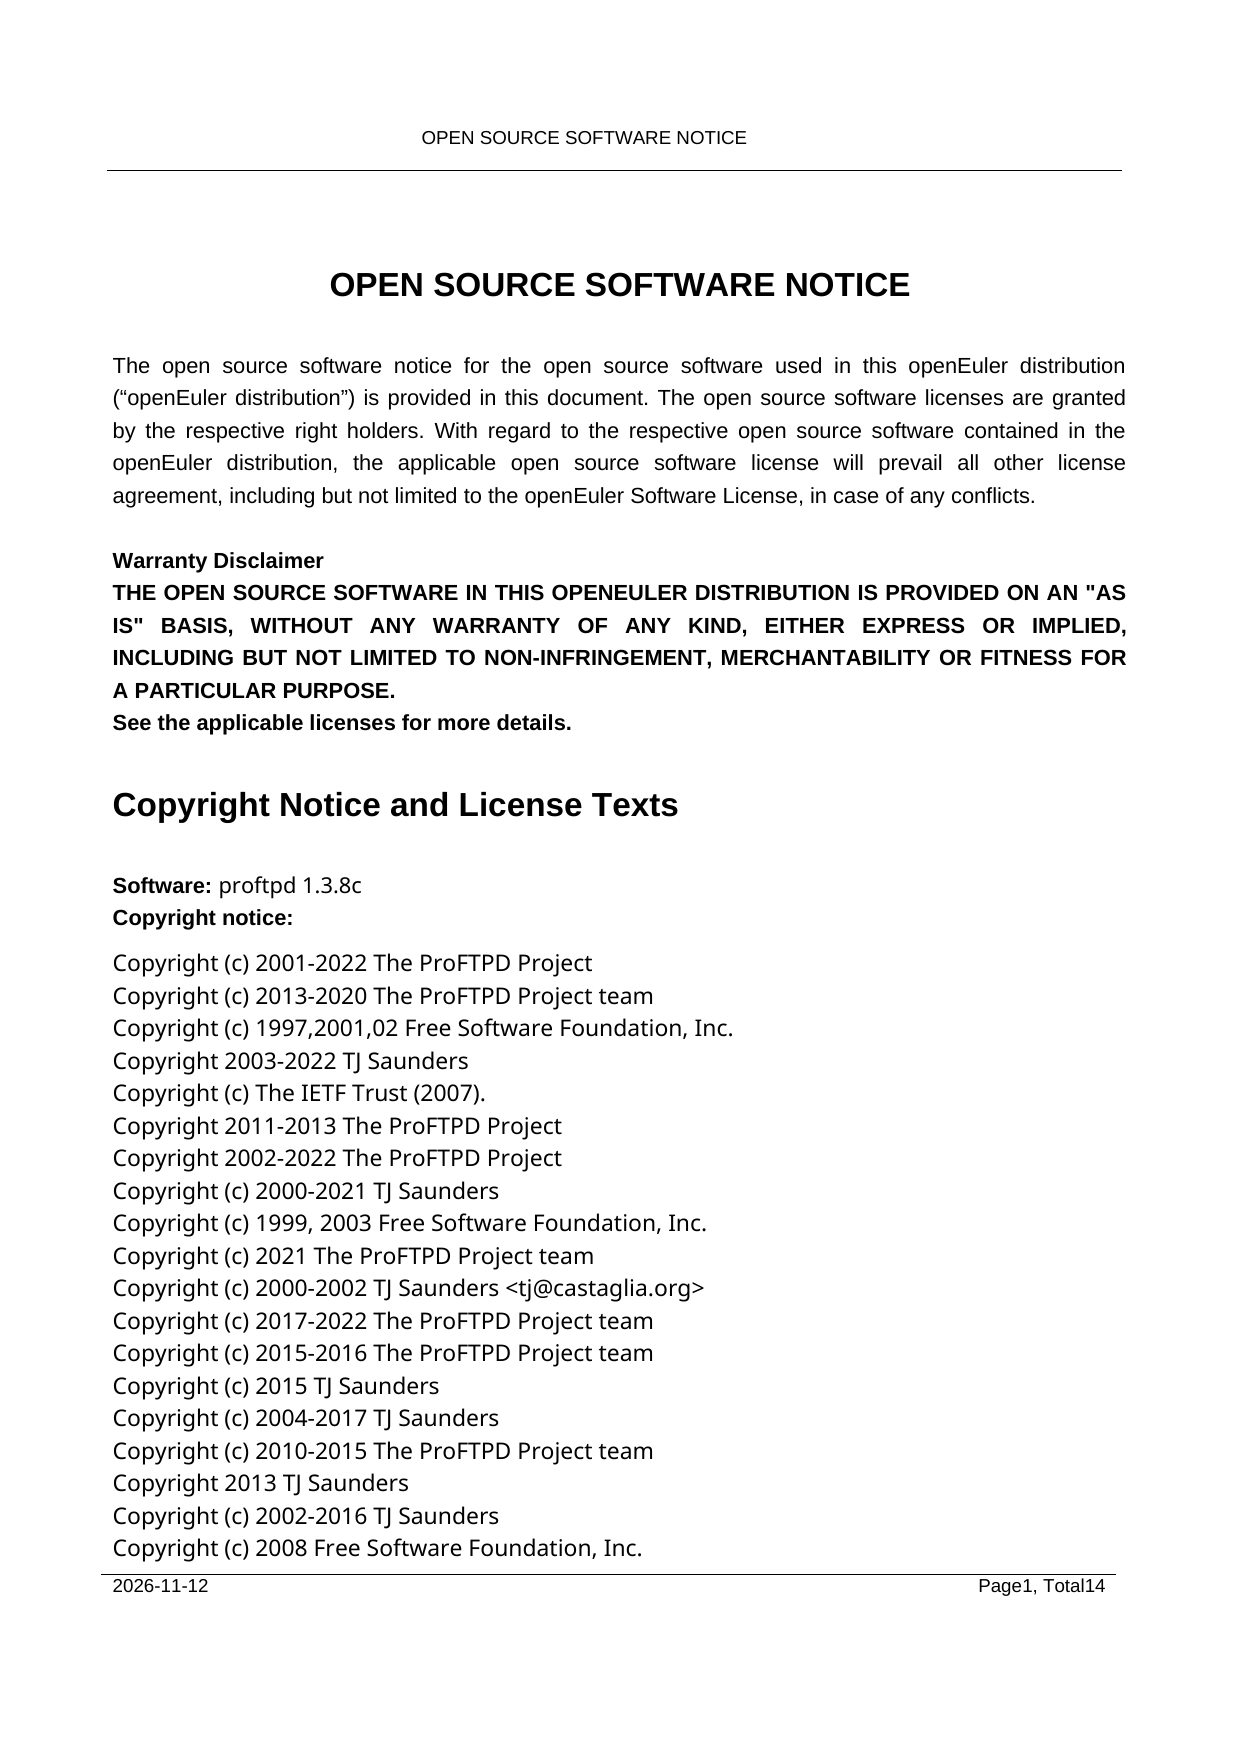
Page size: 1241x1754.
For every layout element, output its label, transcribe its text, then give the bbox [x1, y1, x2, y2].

text Copyright notice: [112, 901, 1128, 934]
text The open source software notice for the open source software used in this openEuler distribution (“openEuler distribution”) is provided in this document. The open source software licenses are granted by the respective right holders. With regard to the respective open source software contained in the openEuler distribution, the applicable open source software license will prevail all other license agreement, including but not limited to the openEuler Software License, in case of any conflicts. [112, 349, 1128, 511]
text Warranty Disclaimer [112, 544, 1128, 576]
text Copyright Notice and License Texts [112, 771, 1128, 836]
text THE OPEN SOURCE SOFTWARE IN THIS OPENEULER DISTRIBUTION IS PROVIDED ON AN "AS IS" BASIS, WITHOUT ANY WARRANTY OF ANY KIND, EITHER EXPRESS OR IMPLIED, INCLUDING BUT NOT LIMITED TO NON-INFRINGEMENT, MERCHANTABILITY OR FITNESS FOR A PARTICULAR PURPOSE. See the applicable licenses for more details. [112, 576, 1128, 739]
text OPEN SOURCE SOFTWARE NOTICE [112, 251, 1128, 316]
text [112, 947, 1128, 1564]
title Software: proftpd 1.3.8c [112, 869, 1128, 901]
